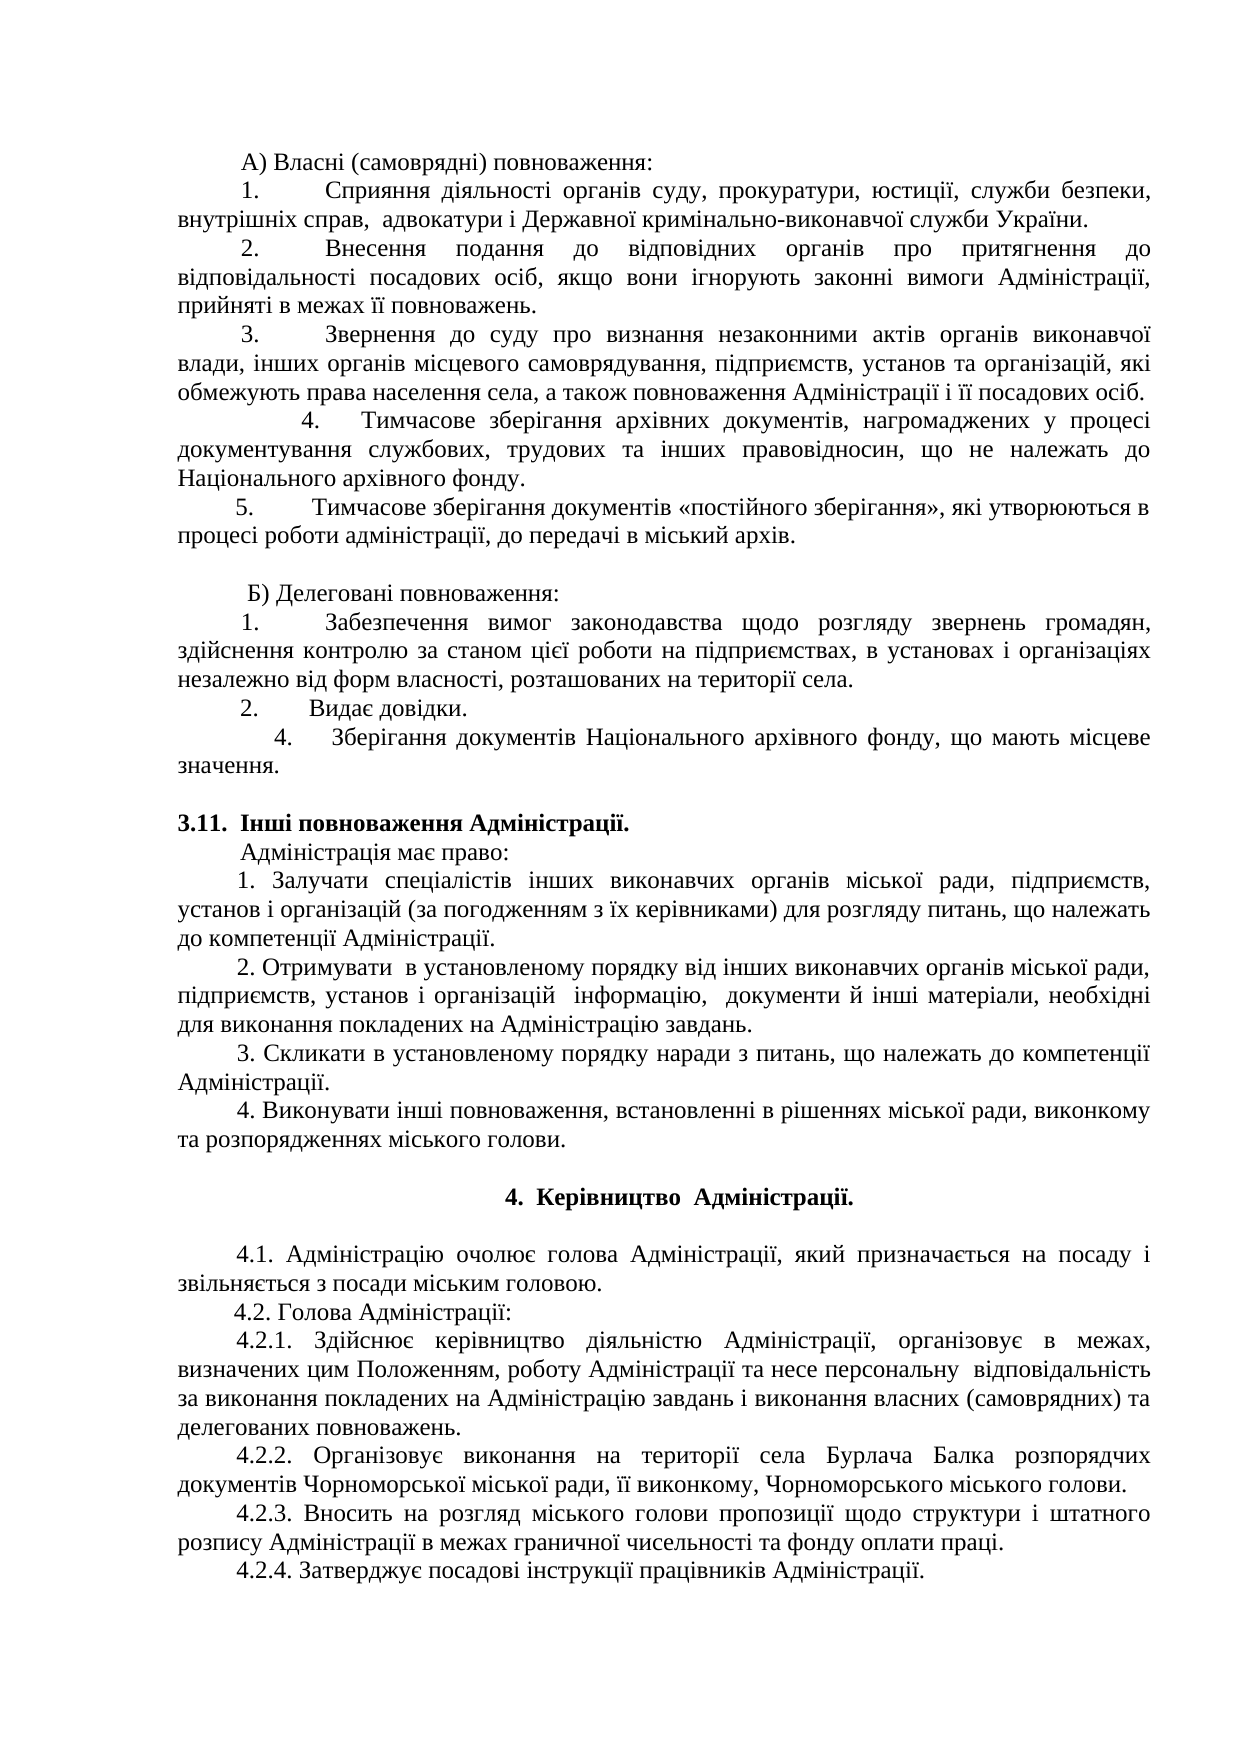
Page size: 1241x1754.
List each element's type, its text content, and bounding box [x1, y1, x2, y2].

text 4.2.4. Затверджує посадові інструкції працівників Адміністрації. [177, 1556, 1152, 1584]
text 3.11. Інші повноваження Адміністрації. [177, 808, 1152, 837]
list Сприяння діяльності органів суду, прокуратури, юстиції, служби безпеки, внутрішніх справ, адвокатури і Державної кримінально-виконавчої служби України. [177, 176, 1152, 233]
text 4.2.3. Вносить на розгляд міського голови пропозиції щодо структури і штатного розпису Адміністрації в межах граничної чисельності та фонду оплати праці. [177, 1498, 1152, 1556]
text 4.2.1. Здійснює керівництво діяльністю Адміністрації, організовує в межах, визначених цим Положенням, роботу Адміністрації та несе персональну відповідальність за виконання покладених на Адміністрацію завдань і виконання власних (самоврядних) та делегованих повноважень. [177, 1326, 1152, 1441]
text 2. Отримувати в установленому порядку від інших виконавчих органів міської ради, підприємств, установ і організацій інформацію, документи й інші матеріали, необхідні для виконання покладених на Адміністрацію завдань. [177, 952, 1152, 1038]
text 4. Керівництво Адміністрації. [207, 1182, 1152, 1211]
text 4.2. Голова Адміністрації: [177, 1297, 1152, 1326]
text 5. Тимчасове зберігання документів «постійного зберігання», які утворюються в процесі роботи адміністрації, до передачі в міський архів. [177, 492, 1152, 549]
list Забезпечення вимог законодавства щодо розгляду звернень громадян, здійснення контролю за станом цієї роботи на підприємствах, в установах і організаціях незалежно від форм власності, розташованих на території села. [177, 607, 1152, 693]
text 1. Залучати спеціалістів інших виконавчих органів міської ради, підприємств, установ і організацій (за погодженням з їх керівниками) для розгляду питань, що належать до компетенції Адміністрації. [177, 866, 1152, 952]
text 4. Зберігання документів Національного архівного фонду, що мають місцеве значення. [177, 722, 1152, 779]
list Звернення до суду про визнання незаконними актів органів виконавчої влади, інших органів місцевого самоврядування, підприємств, установ та організацій, які обмежують права населення села, а також повноваження Адміністрації і її посадових осіб. [177, 319, 1152, 406]
text Адміністрація має право: [177, 837, 1152, 866]
text Б) Делеговані повноваження: [177, 578, 1152, 607]
text А) Власні (самоврядні) повноваження: [177, 147, 1152, 176]
list Внесення подання до відповідних органів про притягнення до відповідальності посадових осіб, якщо вони ігнорують законні вимоги Адміністрації, прийняті в межах її повноважень. [177, 233, 1152, 319]
text 4. Тимчасове зберігання архівних документів, нагромаджених у процесі документування службових, трудових та інших правовідносин, що не належать до Національного архівного фонду. [177, 406, 1152, 492]
text 3. Скликати в установленому порядку наради з питань, що належать до компетенції Адміністрації. [177, 1038, 1152, 1096]
text 4.2.2. Організовує виконання на території села Бурлача Балка розпорядчих документів Чорноморської міської ради, її виконкому, Чорноморського міського голови. [177, 1441, 1152, 1498]
text 2. Видає довідки. [177, 693, 1152, 722]
text 4.1. Адміністрацію очолює голова Адміністрації, який призначається на посаду і звільняється з посади міським головою. [177, 1239, 1152, 1297]
text 4. Виконувати інші повноваження, встановленні в рішеннях міської ради, виконкому та розпорядженнях міського голови. [177, 1096, 1152, 1153]
